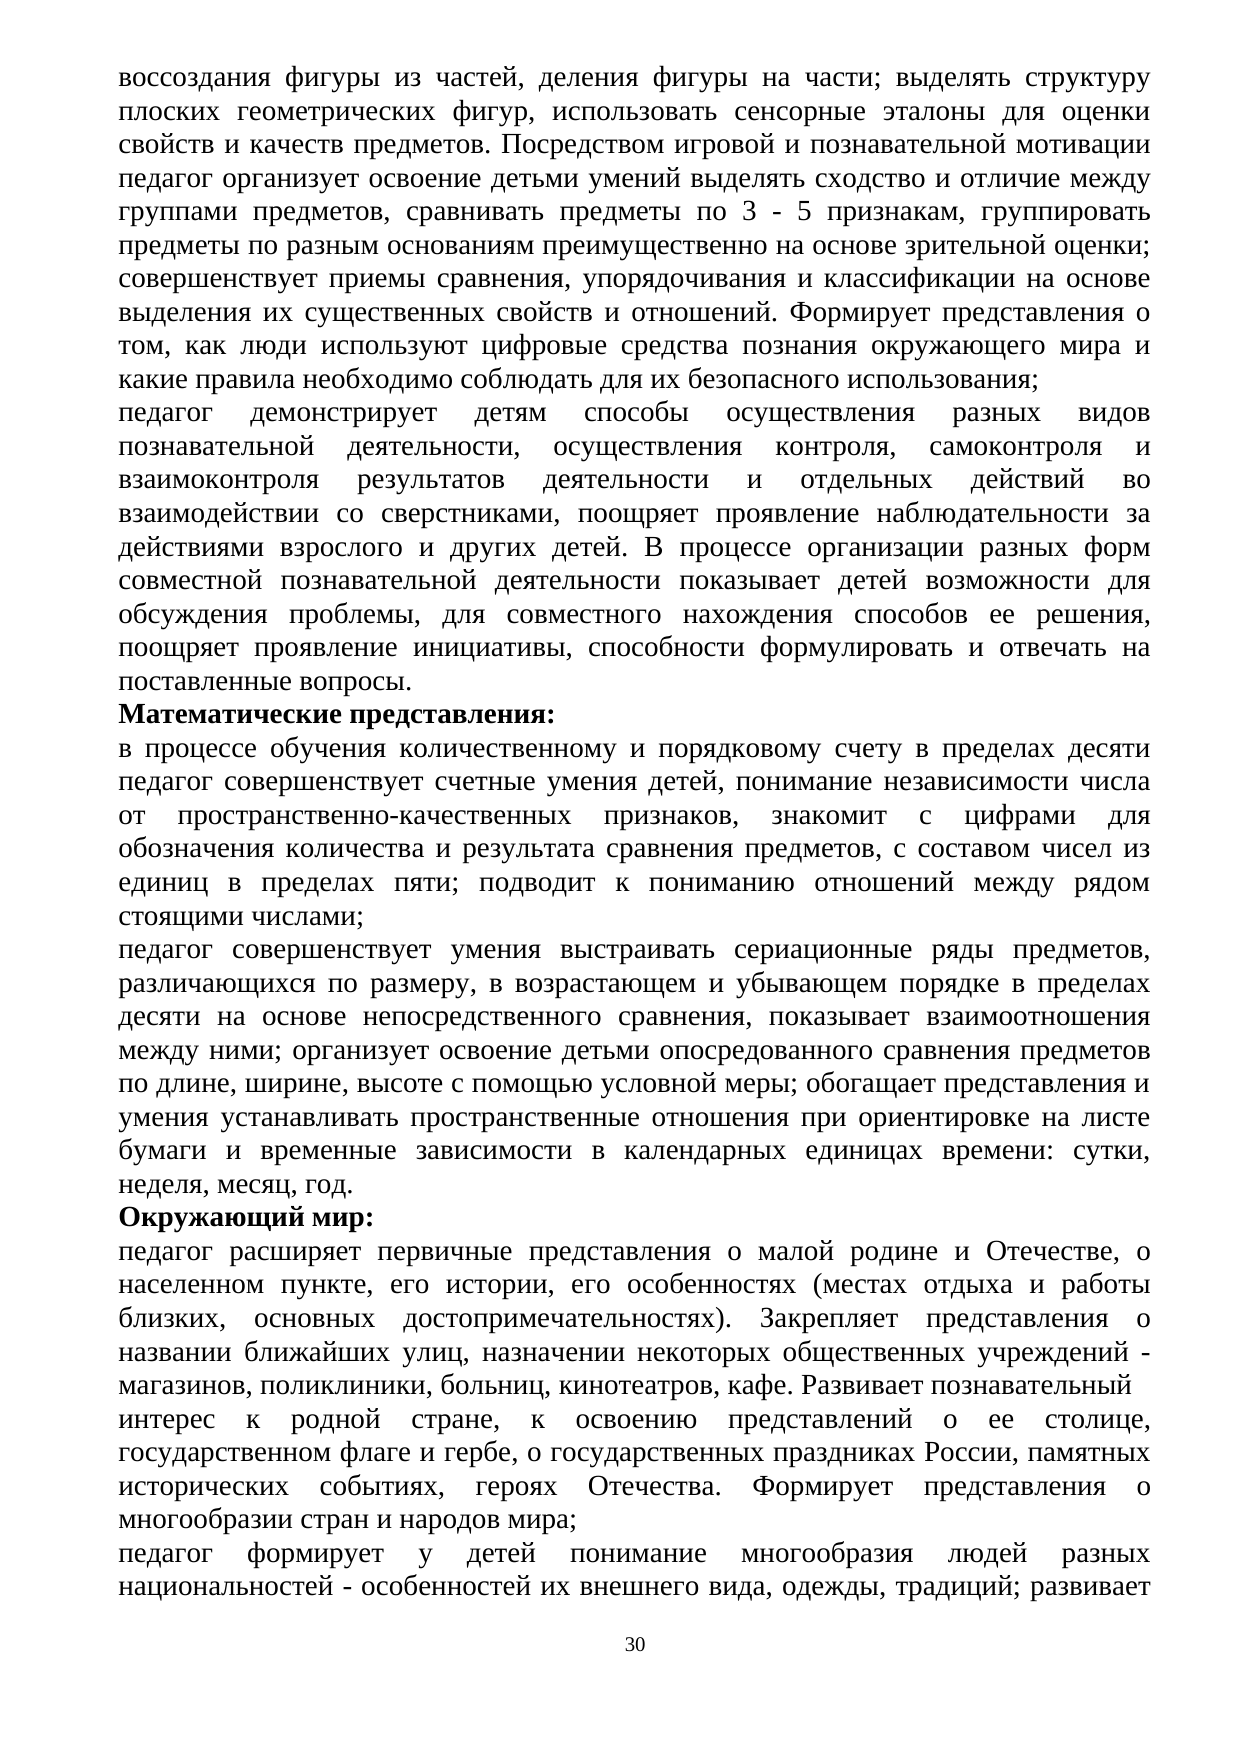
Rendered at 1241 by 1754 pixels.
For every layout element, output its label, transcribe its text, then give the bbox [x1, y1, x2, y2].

text Математические представления: [118, 696, 1152, 730]
text педагог расширяет первичные представления о малой родине и Отечестве, о населенном пункте, его истории, его особенностях (местах отдыха и работы близких, основных достопримечательностях). Закрепляет представления о названии ближайших улиц, назначении некоторых общественных учреждений - магазинов, поликлиники, больниц, кинотеатров, кафе. Развивает познавательный [118, 1233, 1152, 1401]
text Окружающий мир: [118, 1199, 1152, 1233]
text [118, 1535, 1152, 1602]
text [118, 59, 1152, 394]
text в процессе обучения количественному и порядковому счету в пределах десяти педагог совершенствует счетные умения детей, понимание независимости числа от пространственно-качественных признаков, знакомит с цифрами для обозначения количества и результата сравнения предметов, с составом чисел из единиц в пределах пяти; подводит к пониманию отношений между рядом стоящими числами; [118, 730, 1152, 931]
text педагог демонстрирует детям способы осуществления разных видов познавательной деятельности, осуществления контроля, самоконтроля и взаимоконтроля результатов деятельности и отдельных действий во взаимодействии со сверстниками, поощряет проявление наблюдательности за действиями взрослого и других детей. В процессе организации разных форм совместной познавательной деятельности показывает детей возможности для обсуждения проблемы, для совместного нахождения способов ее решения, поощряет проявление инициативы, способности формулировать и отвечать на поставленные вопросы. [118, 394, 1152, 696]
text интерес к родной стране, к освоению представлений о ее столице, государственном флаге и гербе, о государственных праздниках России, памятных исторических событиях, героях Отечества. Формирует представления о многообразии стран и народов мира; [118, 1401, 1152, 1535]
text педагог совершенствует умения выстраивать сериационные ряды предметов, различающихся по размеру, в возрастающем и убывающем порядке в пределах десяти на основе непосредственного сравнения, показывает взаимоотношения между ними; организует освоение детьми опосредованного сравнения предметов по длине, ширине, высоте с помощью условной меры; обогащает представления и умения устанавливать пространственные отношения при ориентировке на листе бумаги и временные зависимости в календарных единицах времени: сутки, неделя, месяц, год. [118, 931, 1152, 1199]
